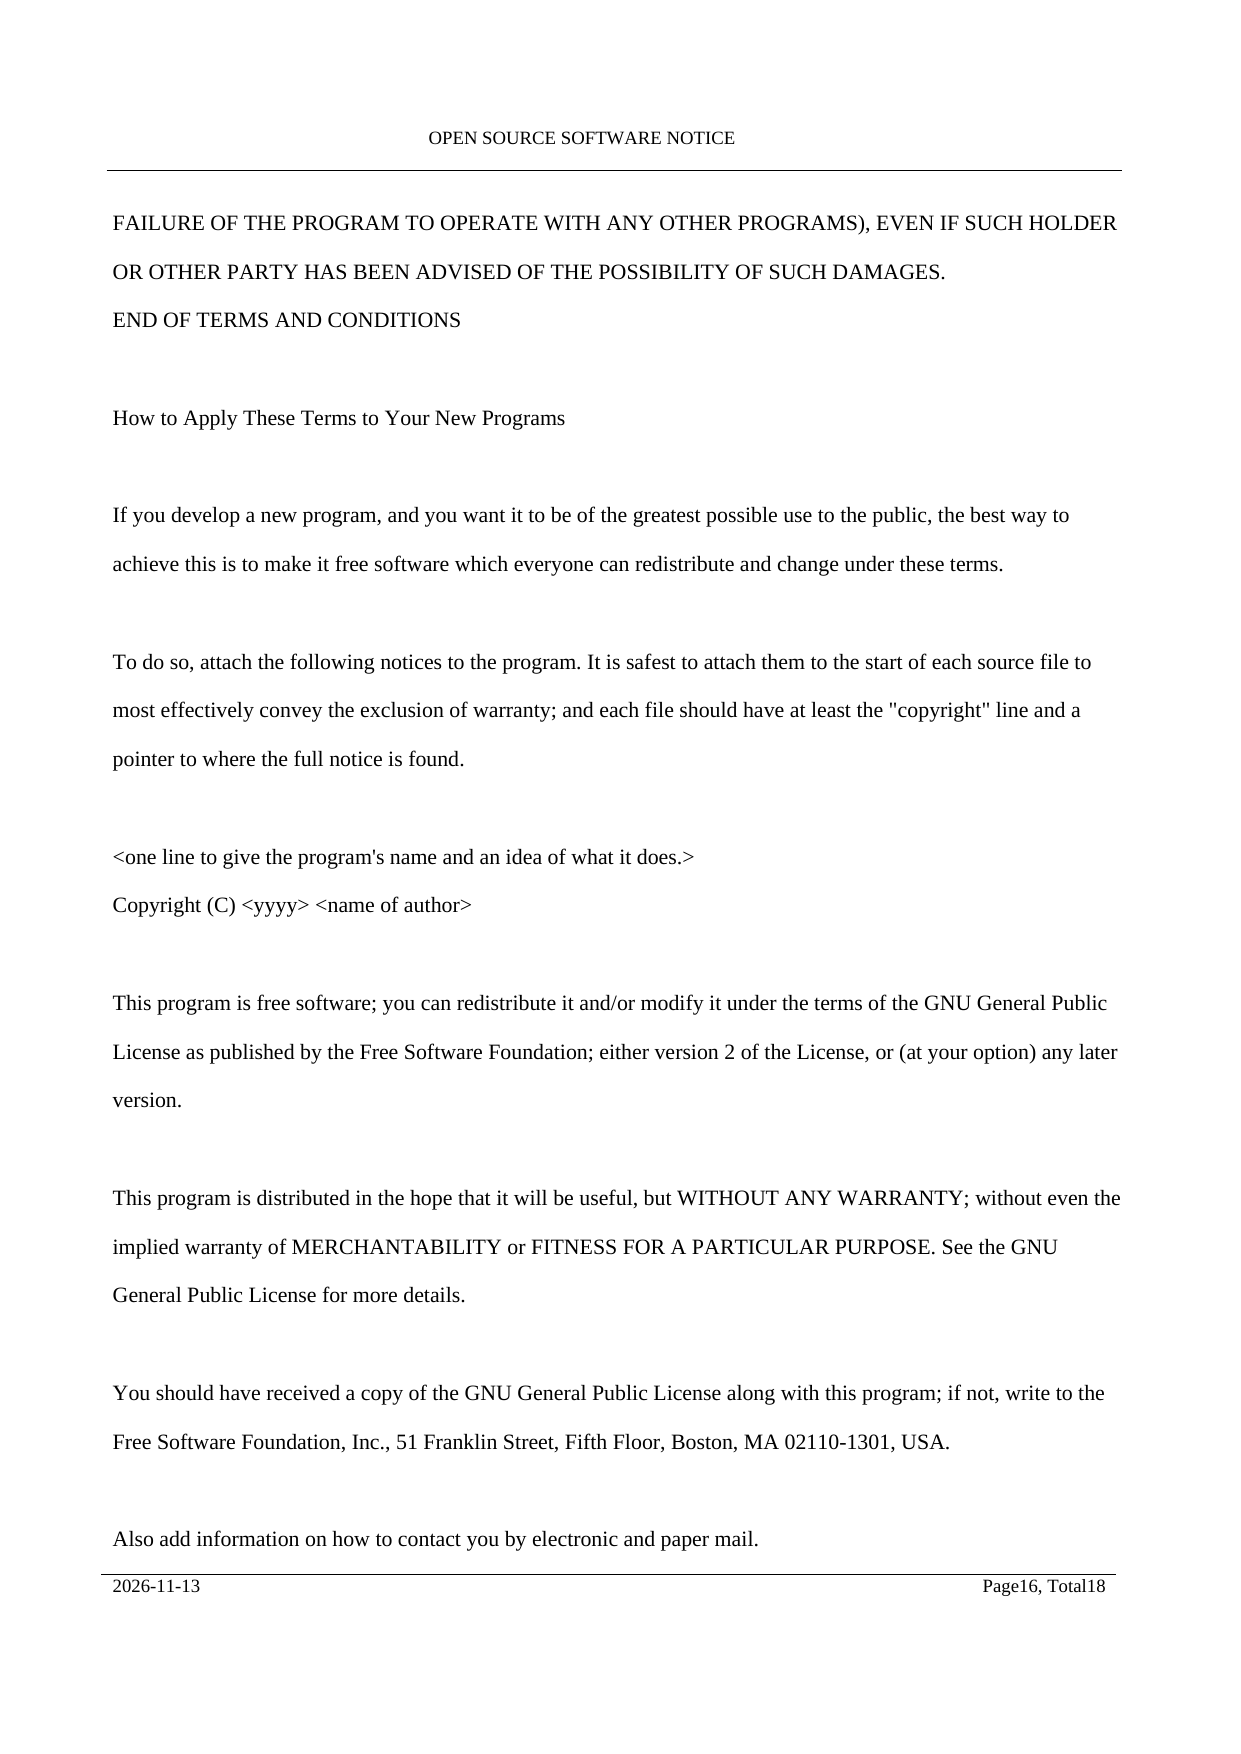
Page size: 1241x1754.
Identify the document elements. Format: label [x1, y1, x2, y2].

text [112, 206, 1128, 1555]
